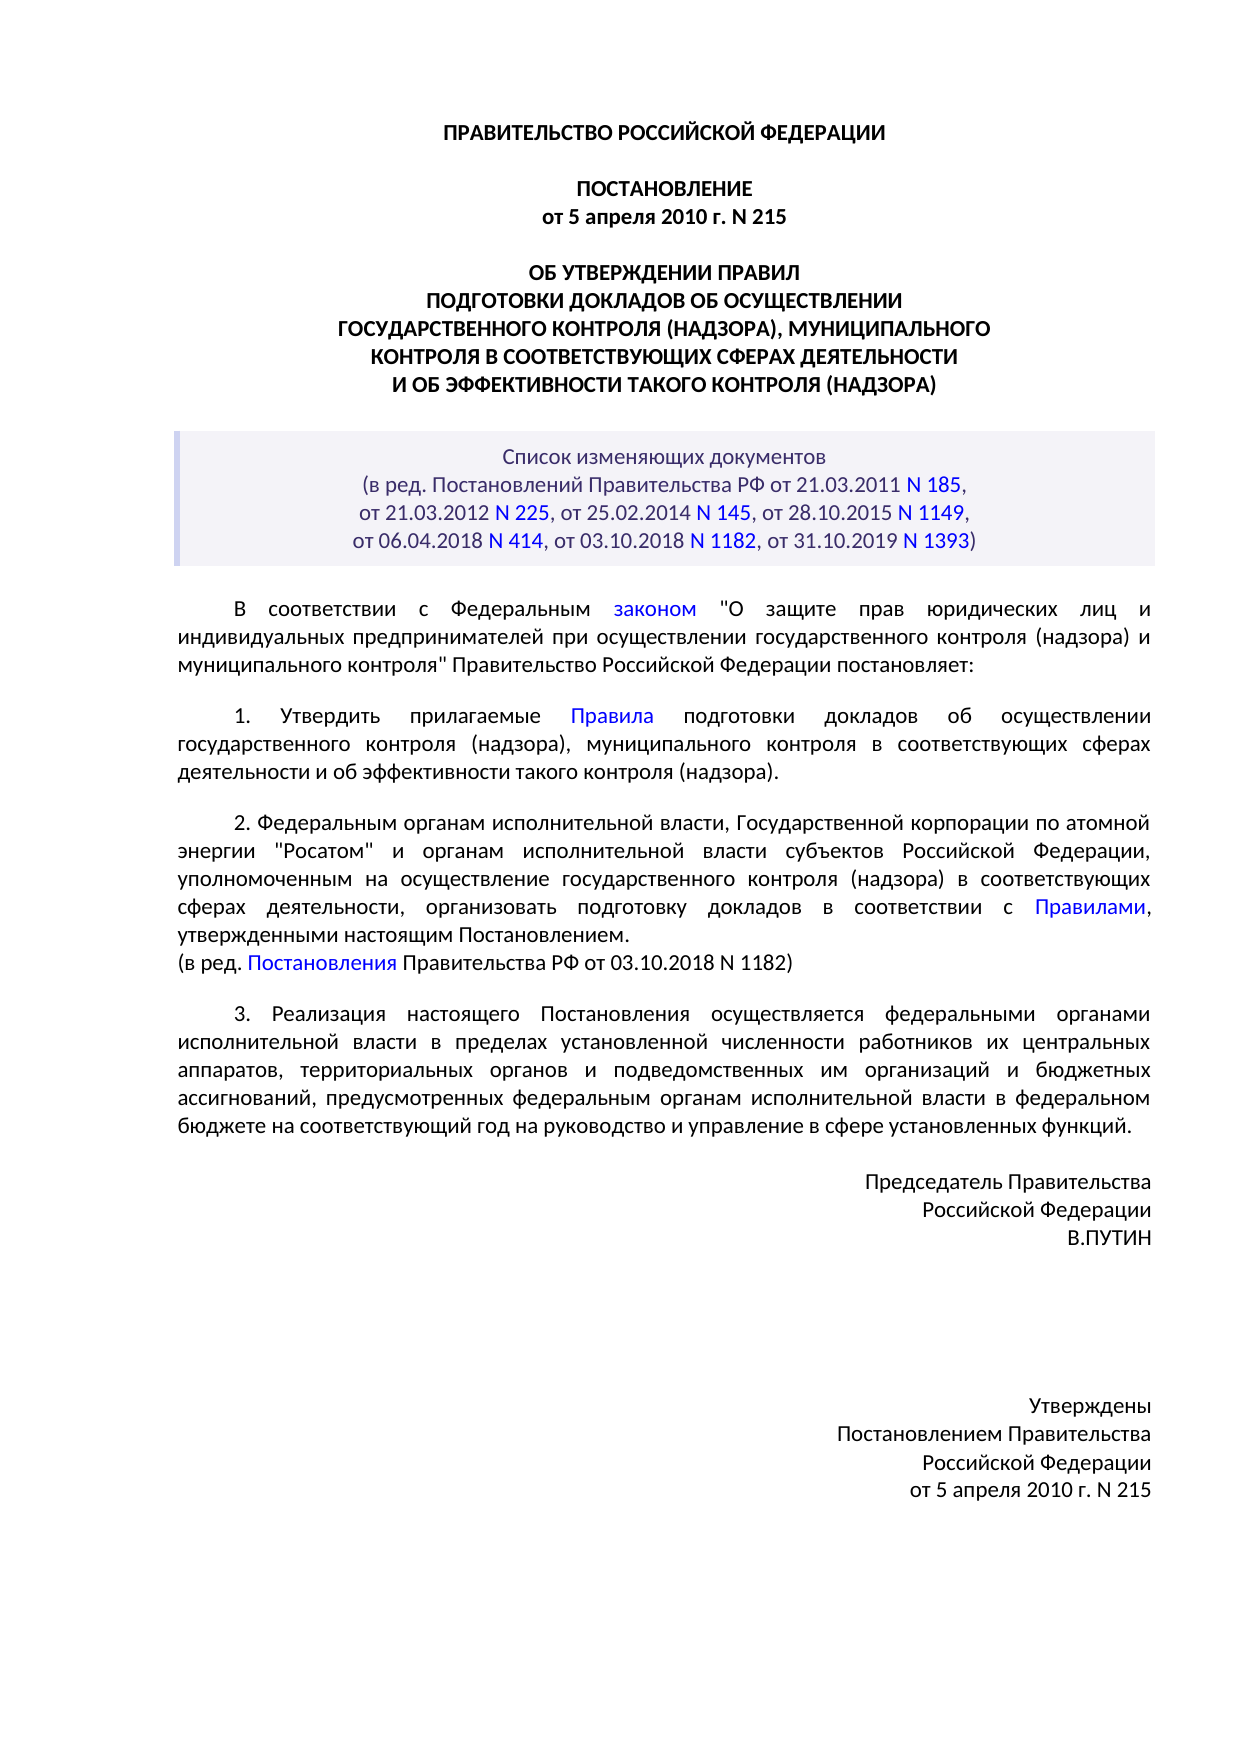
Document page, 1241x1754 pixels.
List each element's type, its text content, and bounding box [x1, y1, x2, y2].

text Российской Федерации [177, 1195, 1152, 1223]
text 3. Реализация настоящего Постановления осуществляется федеральными органами исполнительной власти в пределах установленной численности работников их центральных аппаратов, территориальных органов и подведомственных им организаций и бюджетных ассигнований, предусмотренных федеральным органам исполнительной власти в федеральном бюджете на соответствующий год на руководство и управление в сфере установленных функций. [177, 999, 1152, 1139]
title И ОБ ЭФФЕКТИВНОСТИ ТАКОГО КОНТРОЛЯ (НАДЗОРА) [177, 370, 1152, 398]
text Утверждены [177, 1392, 1152, 1419]
title ГОСУДАРСТВЕННОГО КОНТРОЛЯ (НАДЗОРА), МУНИЦИПАЛЬНОГО [177, 314, 1152, 342]
text (в ред. Постановления Правительства РФ от 03.10.2018 N 1182) [177, 948, 1152, 976]
text от 5 апреля 2010 г. N 215 [177, 1476, 1152, 1504]
text 2. Федеральным органам исполнительной власти, Государственной корпорации по атомной энергии "Росатом" и органам исполнительной власти субъектов Российской Федерации, уполномоченным на осуществление государственного контроля (надзора) в соответствующих сферах деятельности, организовать подготовку докладов в соответствии с Правилами, утвержденными настоящим Постановлением. [177, 808, 1152, 948]
title ПРАВИТЕЛЬСТВО РОССИЙСКОЙ ФЕДЕРАЦИИ [177, 118, 1152, 146]
title ПОСТАНОВЛЕНИЕ [177, 174, 1152, 202]
title ПОДГОТОВКИ ДОКЛАДОВ ОБ ОСУЩЕСТВЛЕНИИ [177, 286, 1152, 314]
table_header Список изменяющих документов (в ред. Постановлений Правительства РФ от 21.03.2011 N 185, от 21.03.2012 N 225, от 25.02.2014 N 145, от 28.10.2015 N 1149, от 06.04.2018 N 414, от 03.10.2018 N 1182, от 31.10.2019 N 1393) [180, 431, 1149, 566]
text Российской Федерации [177, 1448, 1152, 1476]
text Председатель Правительства [177, 1167, 1152, 1195]
title КОНТРОЛЯ В СООТВЕТСТВУЮЩИХ СФЕРАХ ДЕЯТЕЛЬНОСТИ [177, 342, 1152, 370]
title ОБ УТВЕРЖДЕНИИ ПРАВИЛ [177, 258, 1152, 286]
text В.ПУТИН [177, 1223, 1152, 1251]
title от 5 апреля 2010 г. N 215 [177, 202, 1152, 230]
text 1. Утвердить прилагаемые Правила подготовки докладов об осуществлении государственного контроля (надзора), муниципального контроля в соответствующих сферах деятельности и об эффективности такого контроля (надзора). [177, 701, 1152, 785]
text Постановлением Правительства [177, 1419, 1152, 1448]
text В соответствии с Федеральным законом "О защите прав юридических лиц и индивидуальных предпринимателей при осуществлении государственного контроля (надзора) и муниципального контроля" Правительство Российской Федерации постановляет: [177, 594, 1152, 678]
